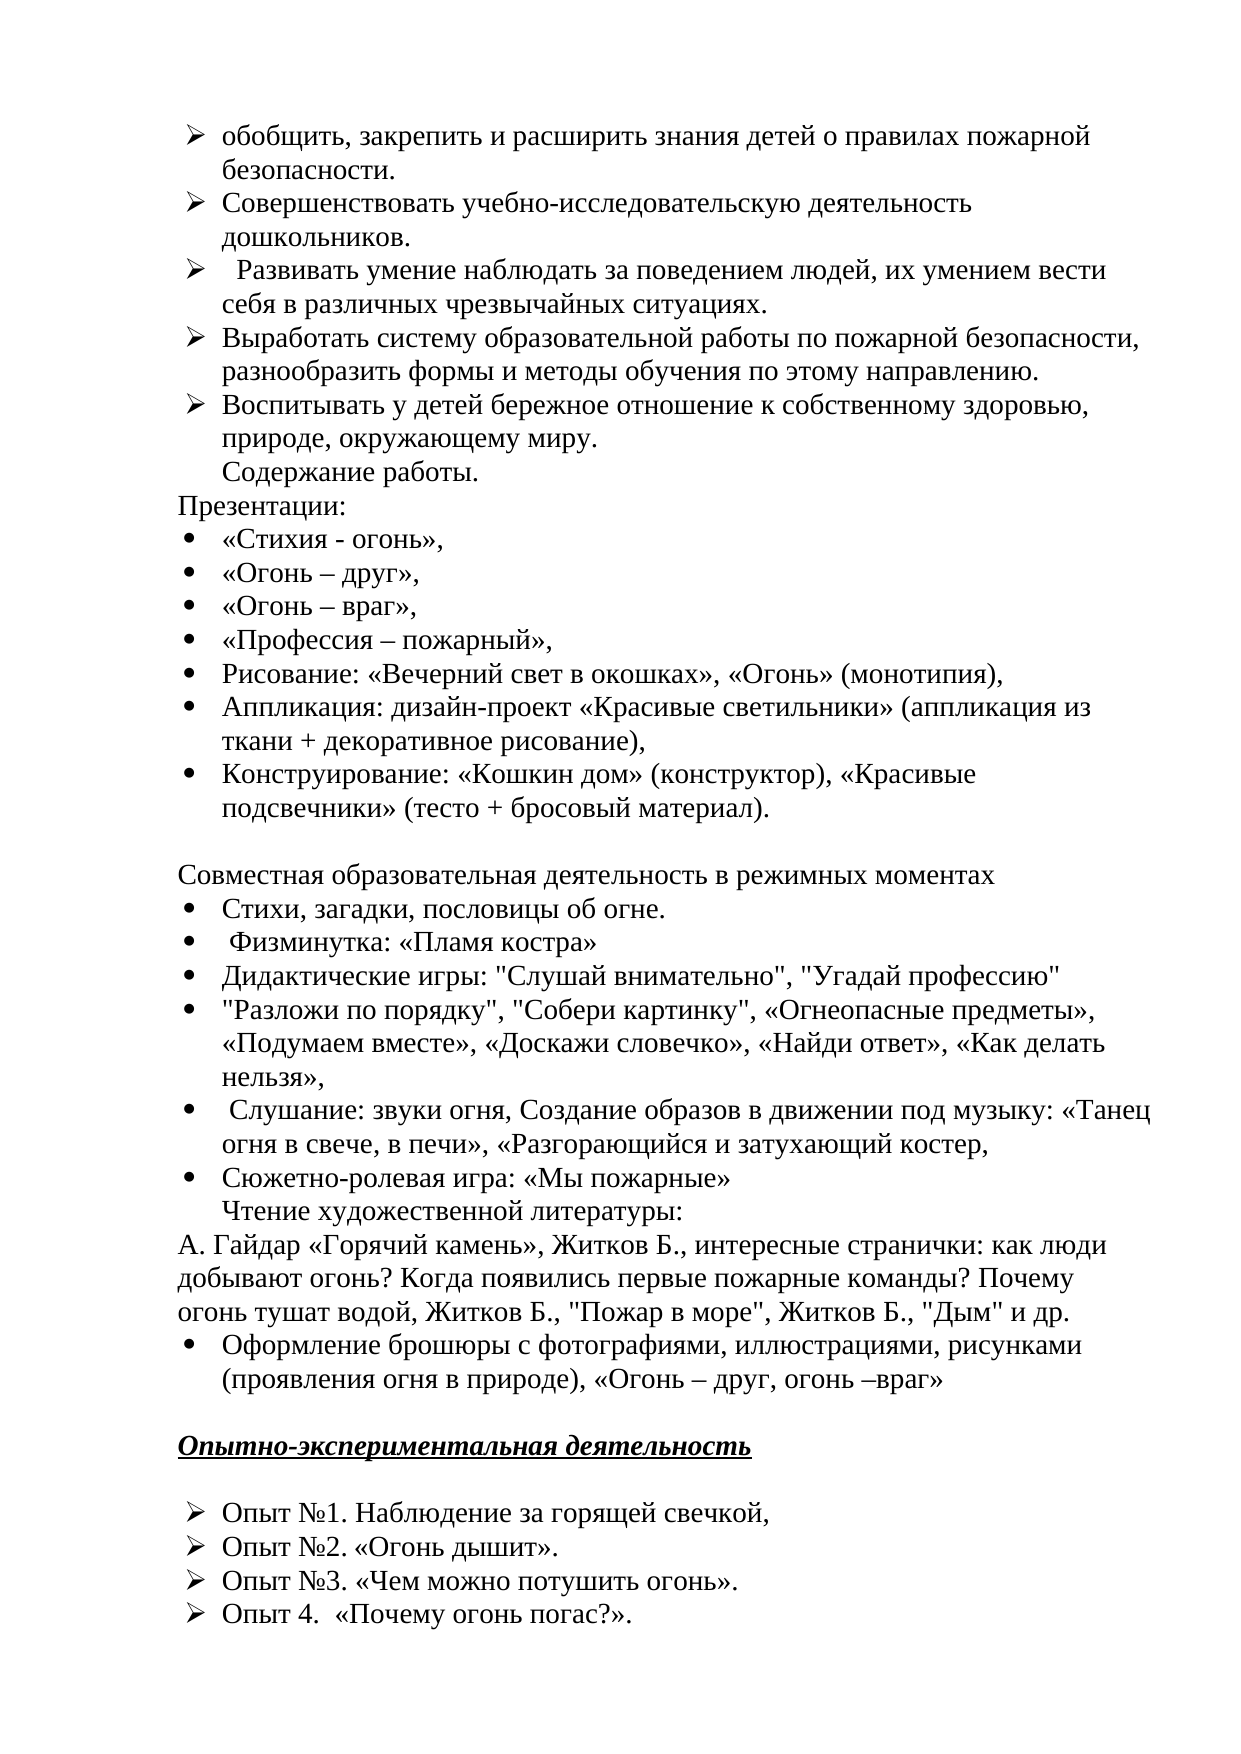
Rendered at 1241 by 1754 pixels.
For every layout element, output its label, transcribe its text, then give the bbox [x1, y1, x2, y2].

list Развивать умение наблюдать за поведением людей, их умением вести себя в различных чрезвычайных ситуациях. [184, 252, 1152, 320]
list "Разложи по порядку", "Собери картинку", «Огнеопасные предметы», «Подумаем вместе», «Доскажи словечко», «Найди ответ», «Как делать нельзя», [184, 992, 1181, 1092]
list Выработать систему образовательной работы по пожарной безопасности, разнообразить формы и методы обучения по этому направлению. [184, 320, 1152, 387]
text Презентации: [177, 488, 1152, 521]
list Дидактические игры: "Слушай внимательно", "Угадай профессию" [184, 958, 1152, 992]
list Совершенствовать учебно-исследовательскую деятельность дошкольников. [184, 185, 1152, 252]
list Рисование: «Вечерний свет в окошках», «Огонь» (монотипия), [184, 656, 1152, 689]
list Опыт №2. «Огонь дышит». [184, 1529, 1152, 1563]
list «Огонь – враг», [184, 588, 1152, 622]
list Конструирование: «Кошкин дом» (конструктор), «Красивые подсвечники» (тесто + бросовый материал). [184, 757, 1152, 824]
list Слушание: звуки огня, Создание образов в движении под музыку: «Танец огня в свече, в печи», «Разгорающийся и затухающий костер, [184, 1092, 1181, 1160]
list Оформление брошюры с фотографиями, иллюстрациями, рисунками (проявления огня в природе), «Огонь – друг, огонь –враг» [184, 1327, 1152, 1395]
text Совместная образовательная деятельность в режимных моментах [177, 857, 1152, 891]
list «Стихия - огонь», [184, 521, 1152, 555]
list Воспитывать у детей бережное отношение к собственному здоровью, природе, окружающему миру. [184, 387, 1152, 454]
list Опыт №3. «Чем можно потушить огонь». [184, 1563, 1152, 1596]
list Аппликация: дизайн-проект «Красивые светильники» (аппликация из ткани + декоративное рисование), [184, 689, 1152, 757]
list «Огонь – друг», [184, 555, 1152, 588]
list «Профессия – пожарный», [184, 622, 1152, 656]
list Физминутка: «Пламя костра» [184, 924, 1152, 958]
list Сюжетно-ролевая игра: «Мы пожарные» [184, 1160, 1181, 1193]
list Опыт 4. «Почему огонь погас?». [184, 1596, 1152, 1630]
text Содержание работы. [177, 454, 1152, 488]
list Опыт №1. Наблюдение за горящей свечкой, [184, 1495, 1152, 1529]
text Опытно-экспериментальная деятельность [177, 1428, 1152, 1462]
list обобщить, закрепить и расширить знания детей о правилах пожарной безопасности. [184, 118, 1152, 185]
list Стихи, загадки, пословицы об огне. [184, 891, 1152, 924]
text Чтение художественной литературы: [222, 1193, 1181, 1227]
text А. Гайдар «Горячий камень», Житков Б., интересные странички: как люди добывают огонь? Когда появились первые пожарные команды? Почему огонь тушат водой, Житков Б., "Пожар в море", Житков Б., "Дым" и др.hju [177, 1227, 1152, 1327]
